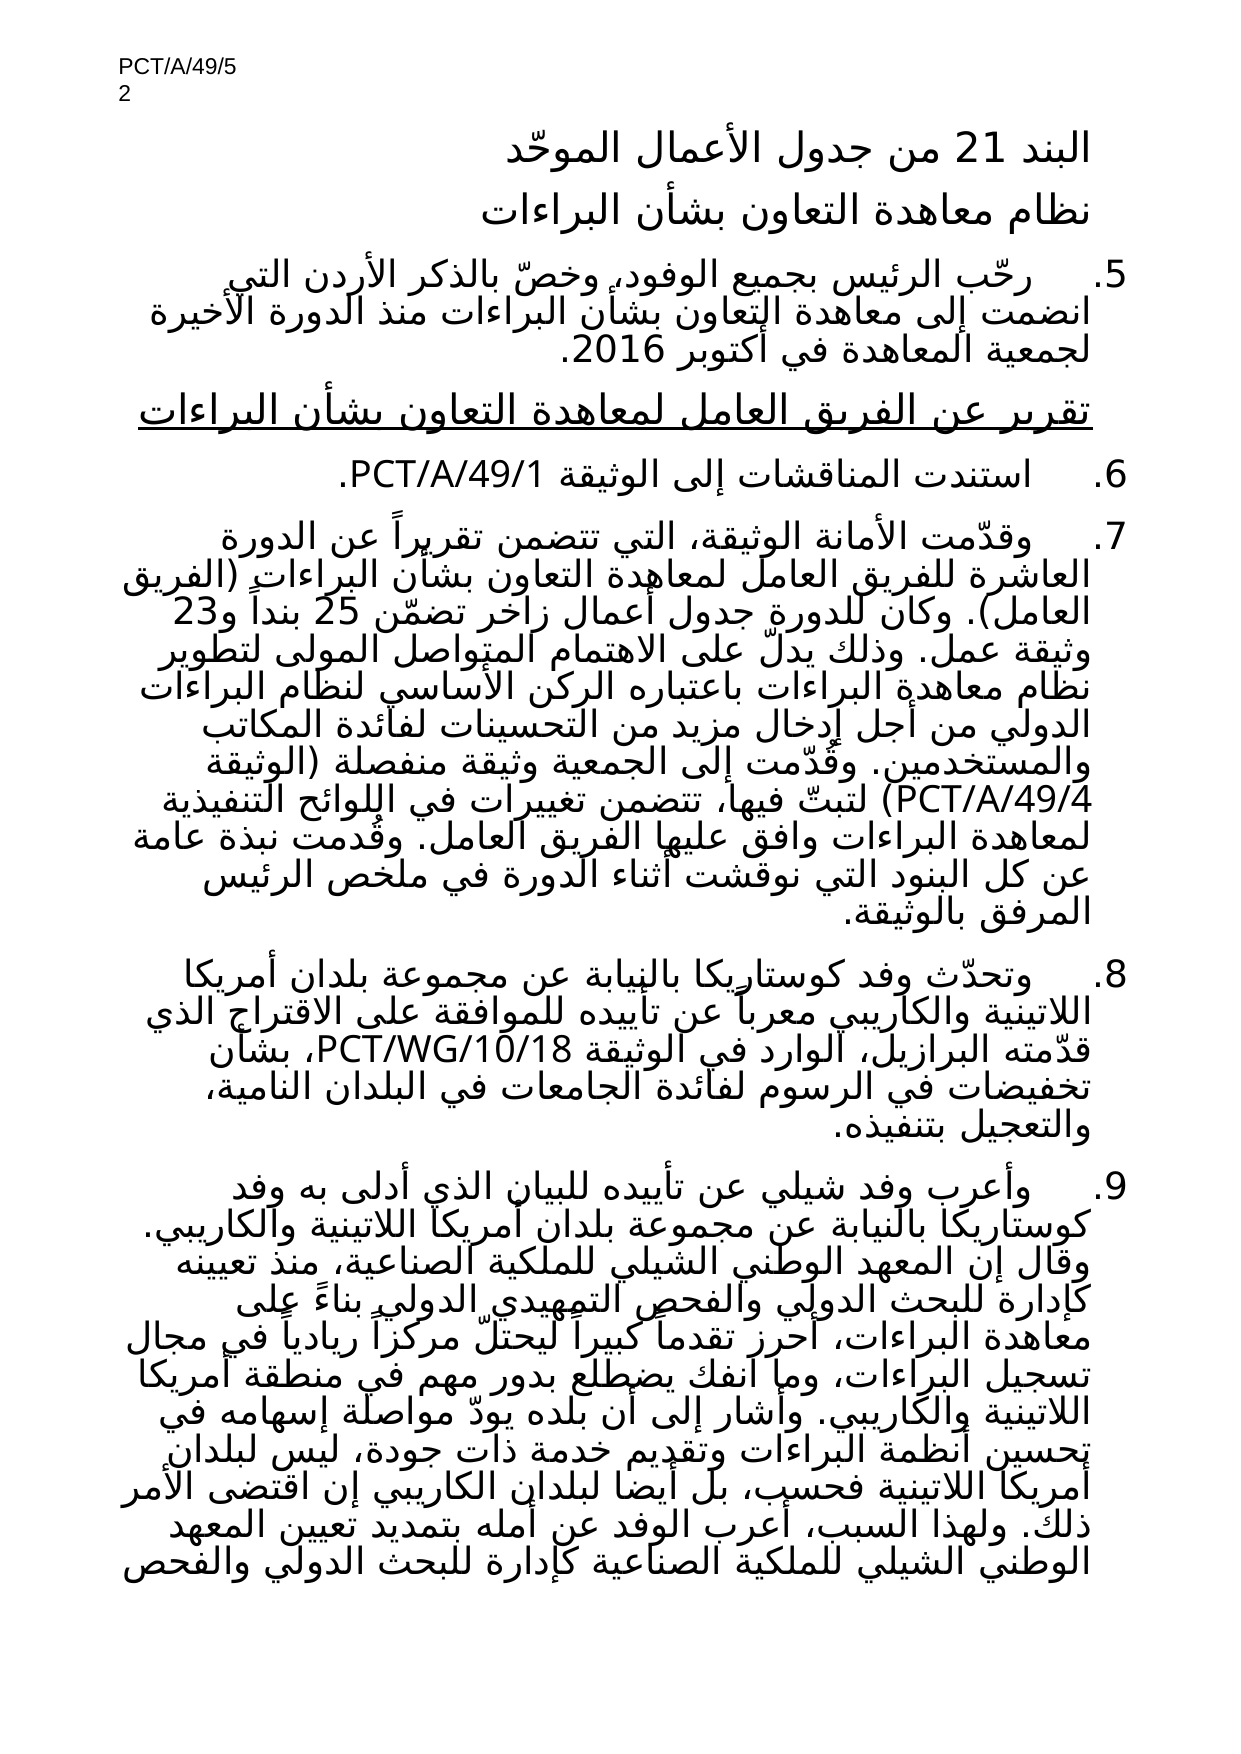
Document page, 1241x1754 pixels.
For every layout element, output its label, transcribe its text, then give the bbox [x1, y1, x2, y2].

list وقدّمت الأمانة الوثيقة، التي تتضمن تقريراً عن الدورة العاشرة للفريق العامل لمعاهدة التعاون بشأن البراءات (الفريق العامل). وكان للدورة جدول أعمال زاخر تضمّن 25 بنداً و23 وثيقة عمل. وذلك يدلّ على الاهتمام المتواصل المولى لتطوير نظام معاهدة البراءات باعتباره الركن الأساسي لنظام البراءات الدولي من أجل إدخال مزيد من التحسينات لفائدة المكاتب والمستخدمين. وقُدّمت إلى الجمعية وثيقة منفصلة (الوثيقة PCT/A/49/4) لتبتّ فيها، تتضمن تغييرات في اللوائح التنفيذية لمعاهدة البراءات وافق عليها الفريق العامل. وقُدمت نبذة عامة عن كل البنود التي نوقشت أثناء الدورة في ملخص الرئيس المرفق بالوثيقة. [118, 520, 1092, 932]
text تقرير عن الفريق العامل لمعاهدة التعاون بشأن البراءات [702, 395, 899, 427]
text استندت المناقشات إلى الوثيقة PCT/A/49/1. [118, 457, 1092, 495]
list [118, 1170, 1092, 1582]
list رحّب الرئيس بجميع الوفود، وخصّ بالذكر الأردن التي انضمت إلى معاهدة التعاون بشأن البراءات منذ الدورة الأخيرة لجمعية المعاهدة في أكتوبر 2016. [118, 257, 1092, 370]
text البند 21 من جدول الأعمال الموحّد [563, 132, 1092, 170]
text نظام معاهدة التعاون بشأن البراءات [118, 195, 602, 232]
text تقرير عن الفريق العامل لمعاهدة التعاون بشأن البراءات [236, 395, 702, 427]
list وتحدّث وفد كوستاريكا بالنيابة عن مجموعة بلدان أمريكا اللاتينية والكاريبي معرباً عن تأييده للموافقة على الاقتراح الذي قدّمته البرازيل، الوارد في الوثيقة PCT/WG/10/18، بشأن تخفيضات في الرسوم لفائدة الجامعات في البلدان النامية، والتعجيل بتنفيذه. [118, 957, 1092, 1145]
text البند 21 من جدول الأعمال الموحّد [118, 132, 603, 170]
text نظام معاهدة التعاون بشأن البراءات [572, 195, 1092, 232]
text تقرير عن الفريق العامل لمعاهدة التعاون بشأن البراءات [118, 395, 260, 432]
text تقرير عن الفريق العامل لمعاهدة التعاون بشأن البراءات [866, 395, 1092, 427]
